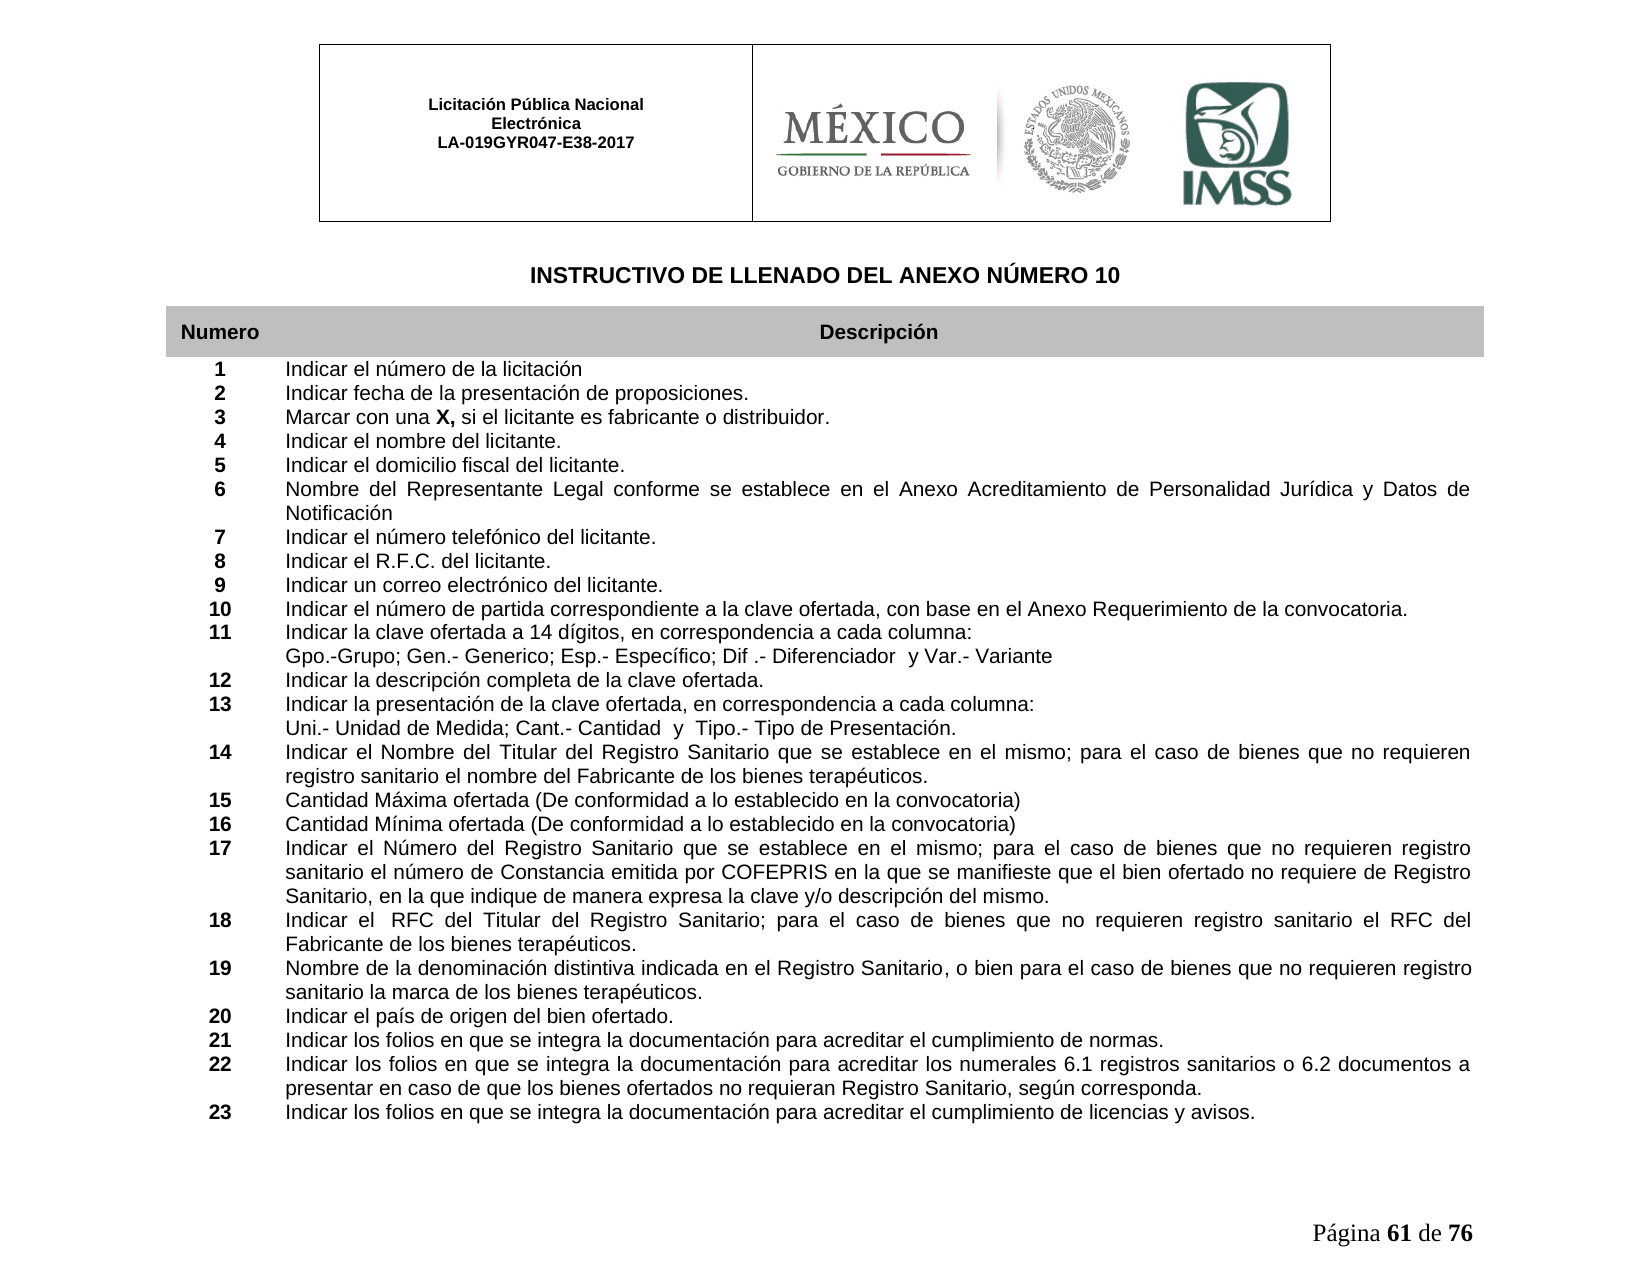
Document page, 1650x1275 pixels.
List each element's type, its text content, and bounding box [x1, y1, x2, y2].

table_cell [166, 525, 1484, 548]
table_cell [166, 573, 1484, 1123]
picture [774, 72, 1134, 204]
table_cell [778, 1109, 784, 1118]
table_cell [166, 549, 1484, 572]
text INSTRUCTIVO DE LLENADO DEL ANEXO NÚMERO 10 [177, 262, 1473, 288]
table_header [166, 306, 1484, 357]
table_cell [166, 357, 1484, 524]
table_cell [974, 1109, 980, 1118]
picture [1178, 72, 1293, 212]
